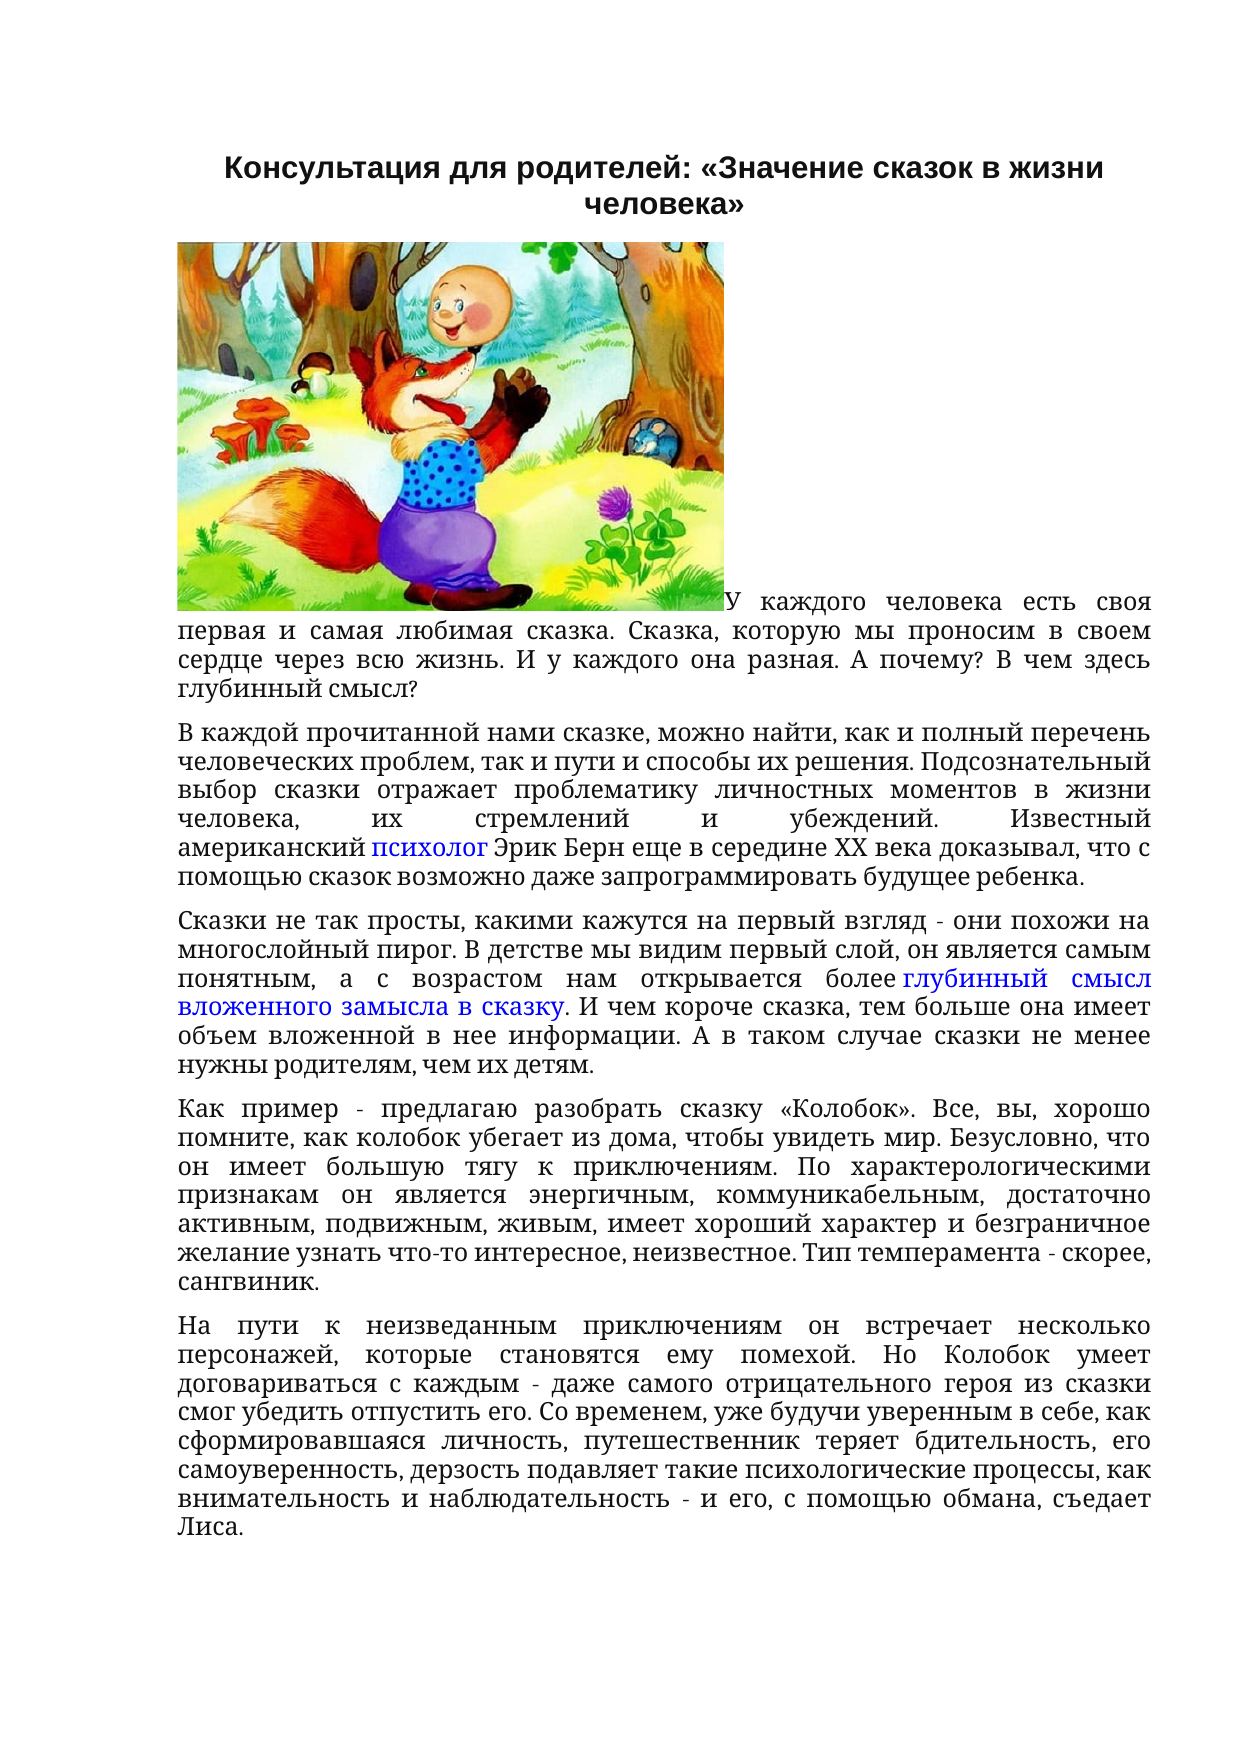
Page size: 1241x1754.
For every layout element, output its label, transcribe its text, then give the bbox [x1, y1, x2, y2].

text Как пример - предлагаю разобрать сказку «Колобок». Все, вы, хорошо помните, как колобок убегает из дома, чтобы увидеть мир. Безусловно, что он имеет большую тягу к приключениям. По характерологическими признакам он является энергичным, коммуникабельным, достаточно активным, подвижным, живым, имеет хороший характер и безграничное желание узнать что-то интересное, неизвестное. Тип темперамента - скорее, сангвиник. [177, 1095, 1152, 1296]
text Сказки не так просты, какими кажутся на первый взгляд - они похожи на многослойный пирог. В детстве мы видим первый слой, он является самым понятным, а с возрастом нам открывается более глубинный смысл вложенного замысла в сказку. И чем короче сказка, тем больше она имеет объем вложенной в нее информации. А в таком случае сказки не менее нужны родителям, чем их детям. [177, 907, 1152, 1079]
text Консультация для родителей: «Значение сказок в жизни человека» [177, 149, 1152, 221]
picture [177, 242, 724, 611]
text В каждой прочитанной нами сказке, можно найти, как и полный перечень человеческих проблем, так и пути и способы их решения. Подсознательный выбор сказки отражает проблематику личностных моментов в жизни человека, их стремлений и убеждений. Известный американский психолог Эрик Берн еще в середине ХХ века доказывал, что с помощью сказок возможно даже запрограммировать будущее ребенка. [177, 719, 1152, 891]
text На пути к неизведанным приключениям он встречает несколько персонажей, которые становятся ему помехой. Но Колобок умеет договариваться с каждым - даже самого отрицательного героя из сказки смог убедить отпустить его. Со временем, уже будучи уверенным в себе, как сформировавшаяся личность, путешественник теряет бдительность, его самоуверенность, дерзость подавляет такие психологические процессы, как внимательность и наблюдательность - и его, с помощью обмана, съедает Лиса. [177, 1312, 1152, 1542]
